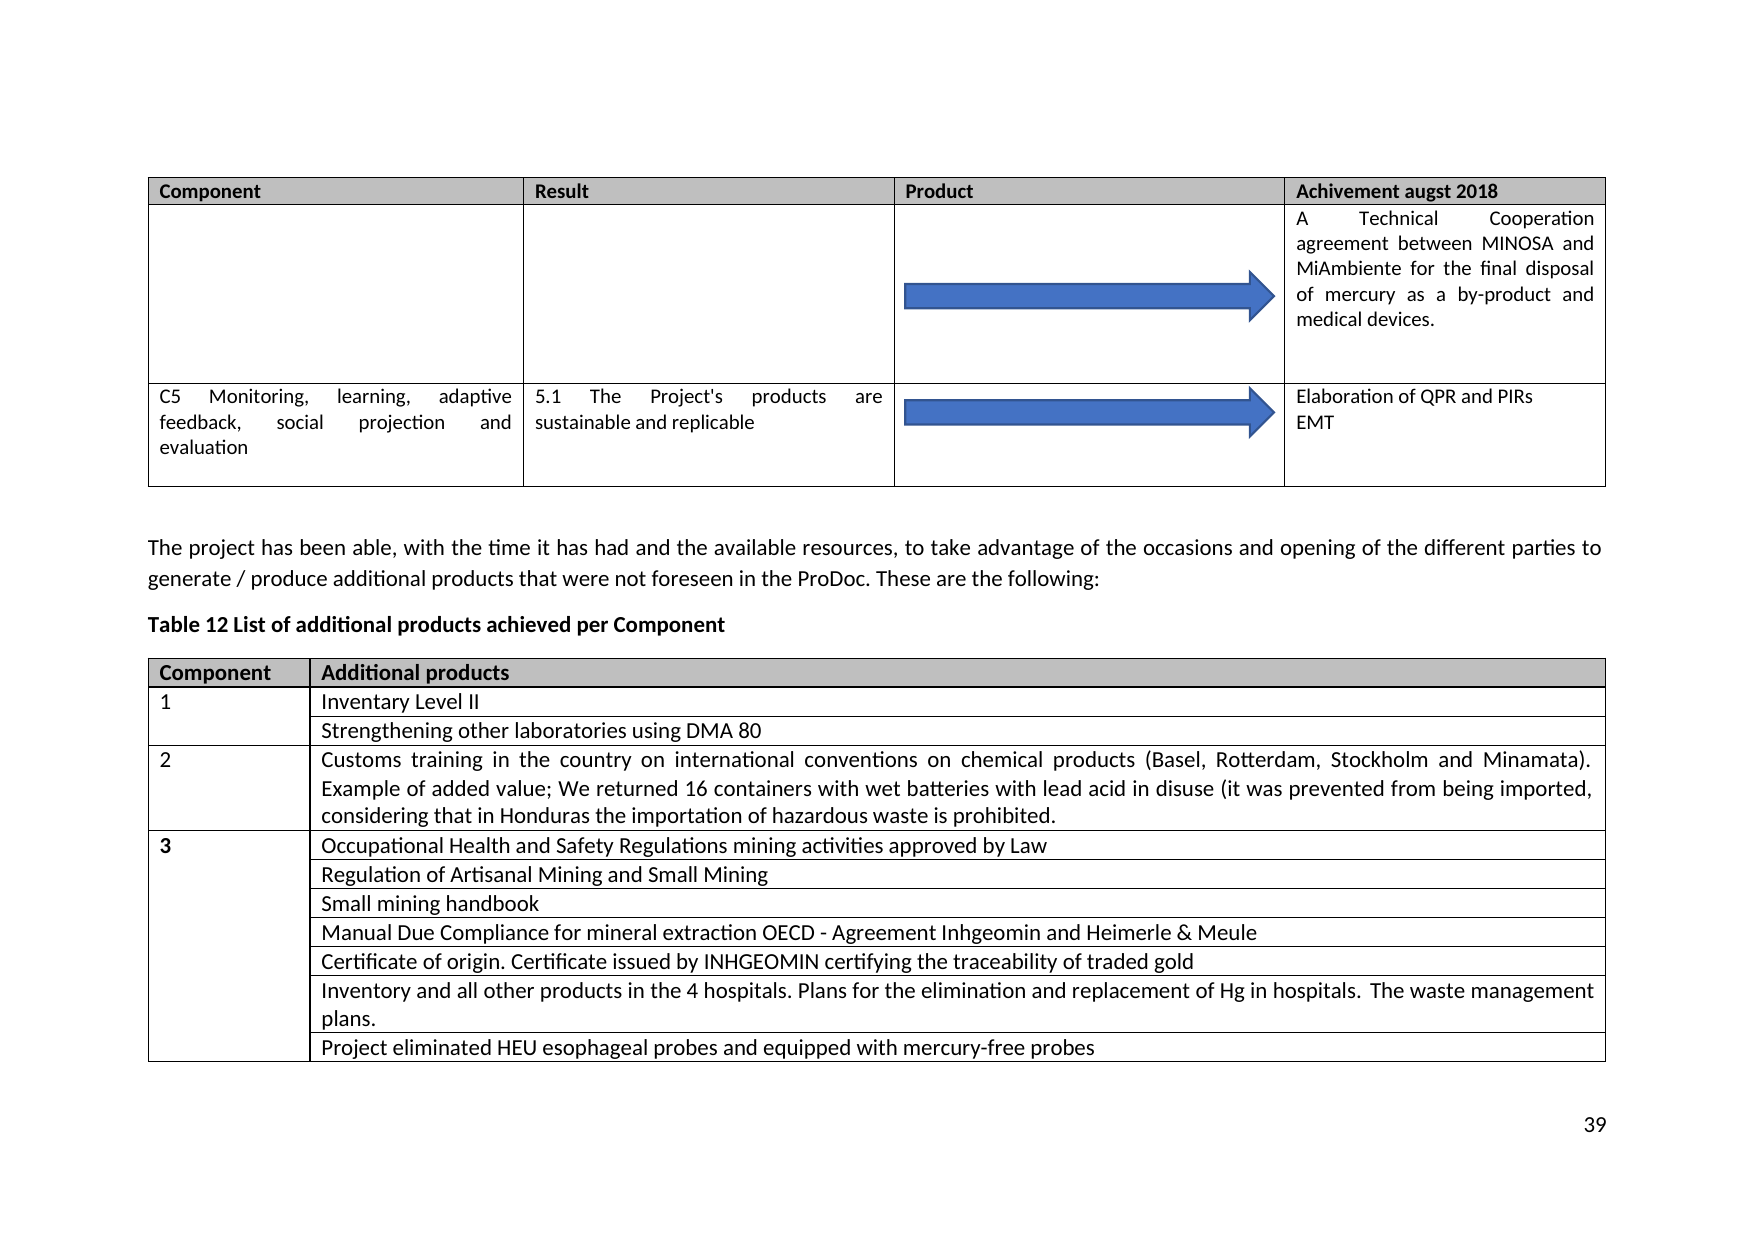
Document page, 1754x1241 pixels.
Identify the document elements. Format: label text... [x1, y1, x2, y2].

table_cell Project eliminated HEU esophageal probes and equipped with mercury-free probes [311, 1033, 1605, 1061]
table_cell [524, 205, 894, 383]
table_cell Occupational Health and Safety Regulations mining activities approved by Law [311, 831, 1605, 859]
table_cell Manual Due Compliance for mineral extraction OECD - Agreement Inhgeomin and Heimerle & Meule [311, 918, 1605, 946]
text The project has been able, with the time it has had and the available resources, to take advantage of the occasions and opening of the different parties to generate / produce additional products that were not foreseen in the ProDoc. These are the following: [148, 533, 1606, 592]
table_cell Customs training in the country on international conventions on chemical products (Basel, Rotterdam, Stockholm and Minamata). Example of added value; We returned 16 containers with wet batteries with lead acid in disuse (it was prevented from being imported, considering that in Honduras the importation of hazardous waste is prohibited. [311, 746, 1605, 830]
table_header Product [895, 178, 1284, 204]
table_header Result [524, 178, 894, 204]
table_cell 2 [149, 746, 309, 830]
table_cell [895, 384, 1284, 486]
table_header Achivement augst 2018 [1285, 178, 1605, 204]
table_cell Regulation of Artisanal Mining and Small Mining [311, 860, 1605, 888]
table_cell 5.1 The Project's products are sustainable and replicable [524, 384, 894, 486]
table_cell Certificate of origin. Certificate issued by INHGEOMIN certifying the traceability of traded gold [311, 947, 1605, 975]
table_cell [895, 205, 1284, 383]
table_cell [149, 205, 523, 383]
table_cell Inventary Level II [311, 688, 1605, 716]
table_cell A Technical Cooperation agreement between MINOSA and MiAmbiente for the final disposal of mercury as a by-product and medical devices. [1285, 205, 1605, 383]
table_cell Strengthening other laboratories using DMA 80 [311, 717, 1605, 744]
text Table 12 List of additional products achieved per Component [148, 611, 1606, 638]
table_header Component [149, 178, 523, 204]
table_cell Elaboration of QPR and PIRs EMT [1285, 384, 1605, 486]
table_cell C5 Monitoring, learning, adaptive feedback, social projection and evaluation [149, 384, 523, 486]
table_cell 1 [149, 688, 309, 744]
table_cell Inventory and all other products in the 4 hospitals. Plans for the elimination and replacement of Hg in hospitals. The waste management plans. [311, 976, 1605, 1032]
table_cell Small mining handbook [311, 889, 1605, 917]
table_cell 3 [149, 831, 309, 1061]
table_header Component [149, 659, 309, 686]
table_header Additional products [311, 659, 1605, 686]
